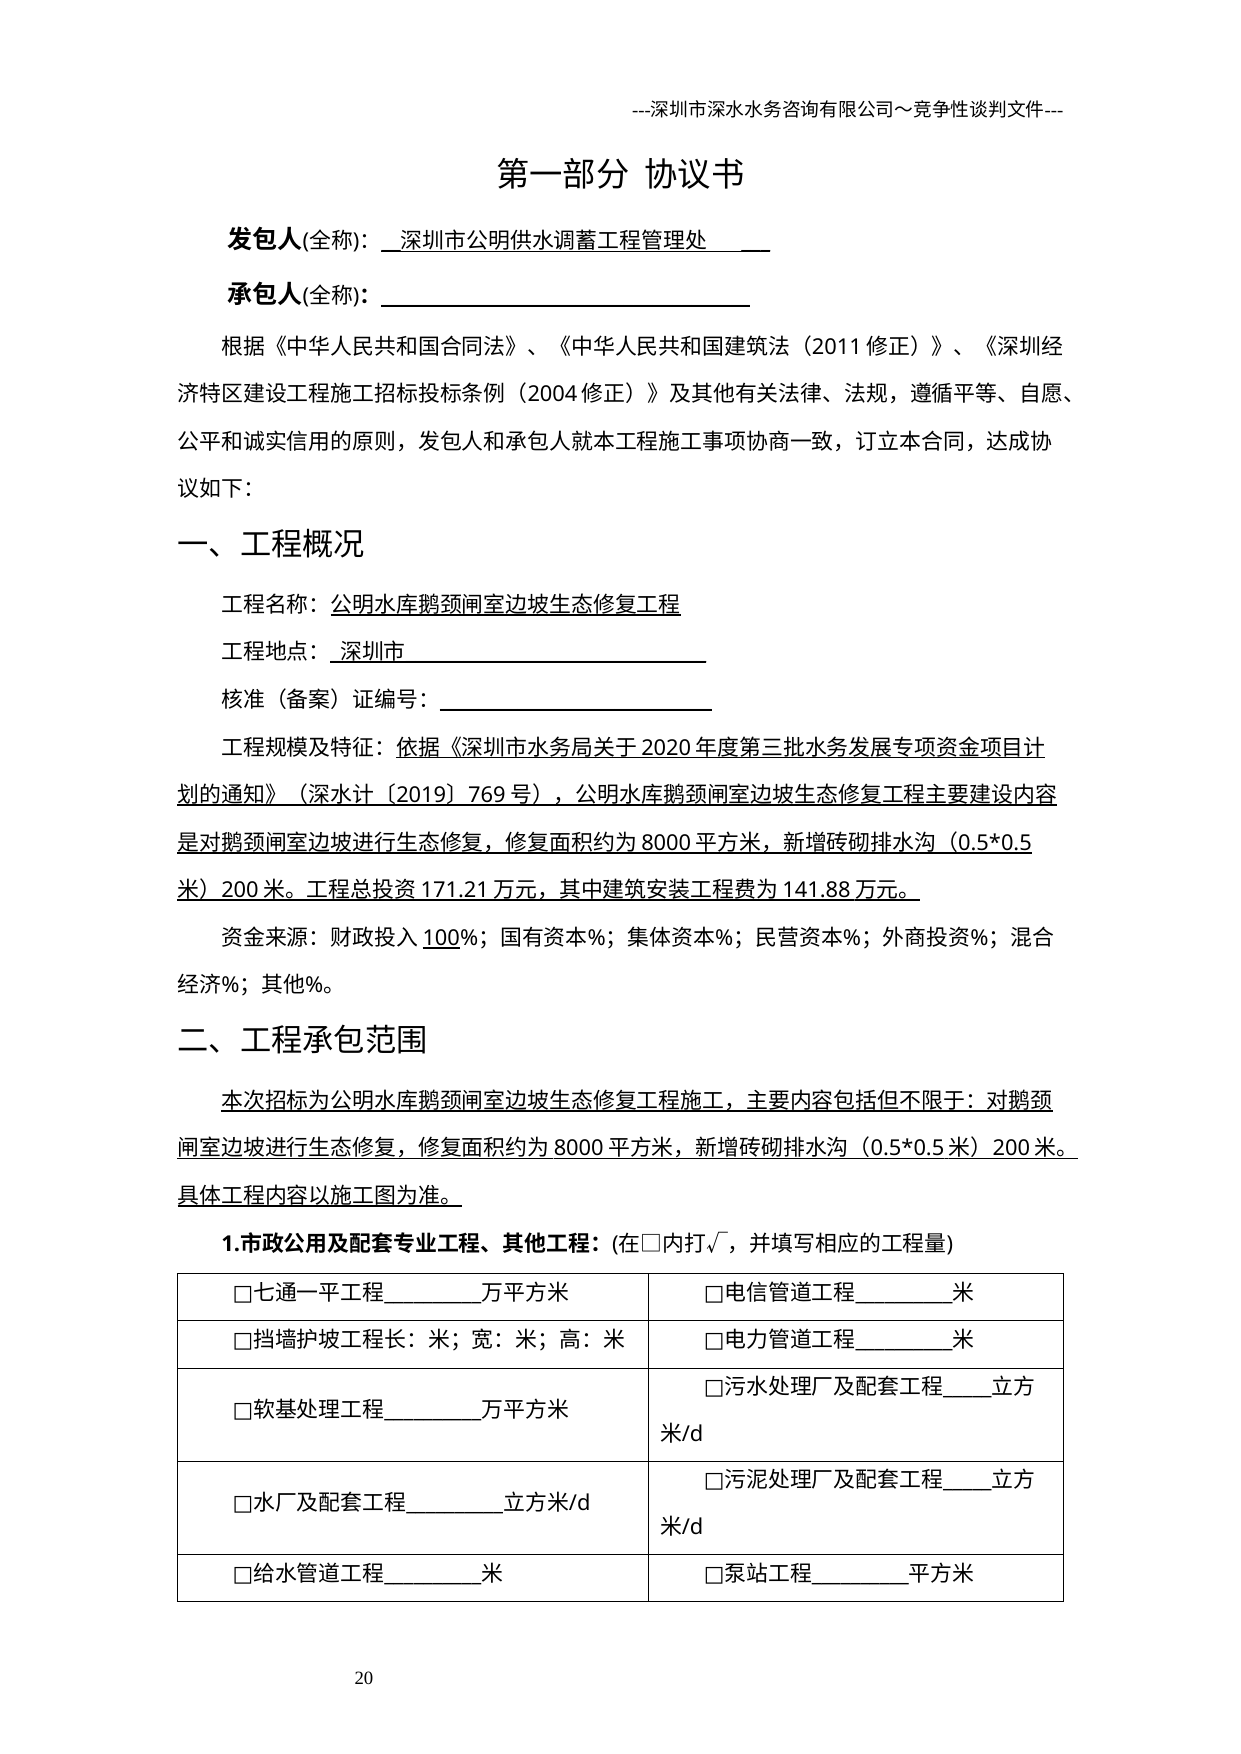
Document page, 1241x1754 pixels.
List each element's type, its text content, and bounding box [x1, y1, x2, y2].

table_cell □电力管道工程__________米 [649, 1321, 1063, 1368]
table_cell □污泥处理厂及配套工程_____立方米/d [649, 1462, 1063, 1553]
table_cell □泵站工程__________平方米 [649, 1555, 1063, 1601]
text 根据《中华人民共和国合同法》、《中华人民共和国建筑法（2011修正）》、《深圳经济特区建设工程施工招标投标条例（2004修正）》及其他有关法律、法规，遵循平等、自愿、公平和诚实信用的原则，发包人和承包人就本工程施工事项协商一致，订立本合同，达成协议如下： [177, 329, 1063, 503]
text 工程名称：公明水库鹅颈闸室边坡生态修复工程 [177, 587, 1063, 618]
text 1.市政公用及配套专业工程、其他工程：(在□内打√，并填写相应的工程量) [177, 1226, 1063, 1257]
table_cell □软基处理工程__________万平方米 [178, 1369, 648, 1461]
text 本次招标为公明水库鹅颈闸室边坡生态修复工程施工，主要内容包括但不限于：对鹅颈闸室边坡进行生态修复，修复面积约为8000平方米，新增砖砌排水沟（0.5*0.5米）200米。具体工程内容以施工图为准。 [177, 1159, 1063, 1210]
text 第一部分 协议书 [177, 148, 1063, 196]
text 发包人(全称)：__深圳市公明供水调蓄工程管理处 ___ [177, 220, 1063, 256]
text 二、工程承包范围 [177, 1015, 1063, 1060]
text 一、工程概况 [177, 519, 1063, 564]
text 核准（备案）证编号：____________________________ [177, 682, 1063, 714]
text 工程规模及特征：依据《深圳市水务局关于2020年度第三批水务发展专项资金项目计划的通知》（深水计〔2019〕769号），公明水库鹅颈闸室边坡生态修复工程主要建设内容是对鹅颈闸室边坡进行生态修复，修复面积约为8000平方米，新增砖砌排水沟（0.5*0.5米）200米。工程总投资171.21万元，其中建筑安装工程费为141.88万元。 [177, 729, 1063, 904]
table_cell □水厂及配套工程__________立方米/d [178, 1462, 648, 1553]
table_cell □挡墙护坡工程长：米；宽：米；高：米 [178, 1321, 648, 1368]
table_header □七通一平工程__________万平方米 [178, 1274, 648, 1320]
text 承包人(全称)：______________________________________ [177, 274, 1063, 311]
text 资金来源：财政投入100%；国有资本%；集体资本%；民营资本%；外商投资%；混合经济%；其他%。 [177, 920, 1063, 999]
table_cell □给水管道工程__________米 [178, 1555, 648, 1601]
table_header □电信管道工程__________米 [649, 1274, 1063, 1320]
text 工程地点：_深圳市_______________________________ [177, 634, 1063, 666]
table_cell □污水处理厂及配套工程_____立方米/d [649, 1369, 1063, 1461]
text 本次招标为公明水库鹅颈闸室边坡生态修复工程施工，主要内容包括但不限于：对鹅颈闸室边坡进行生态修复，修复面积约为8000平方米，新增砖砌排水沟（0.5*0.5米）200米。具体工程内容以施工图为准。 [177, 1083, 1063, 1158]
